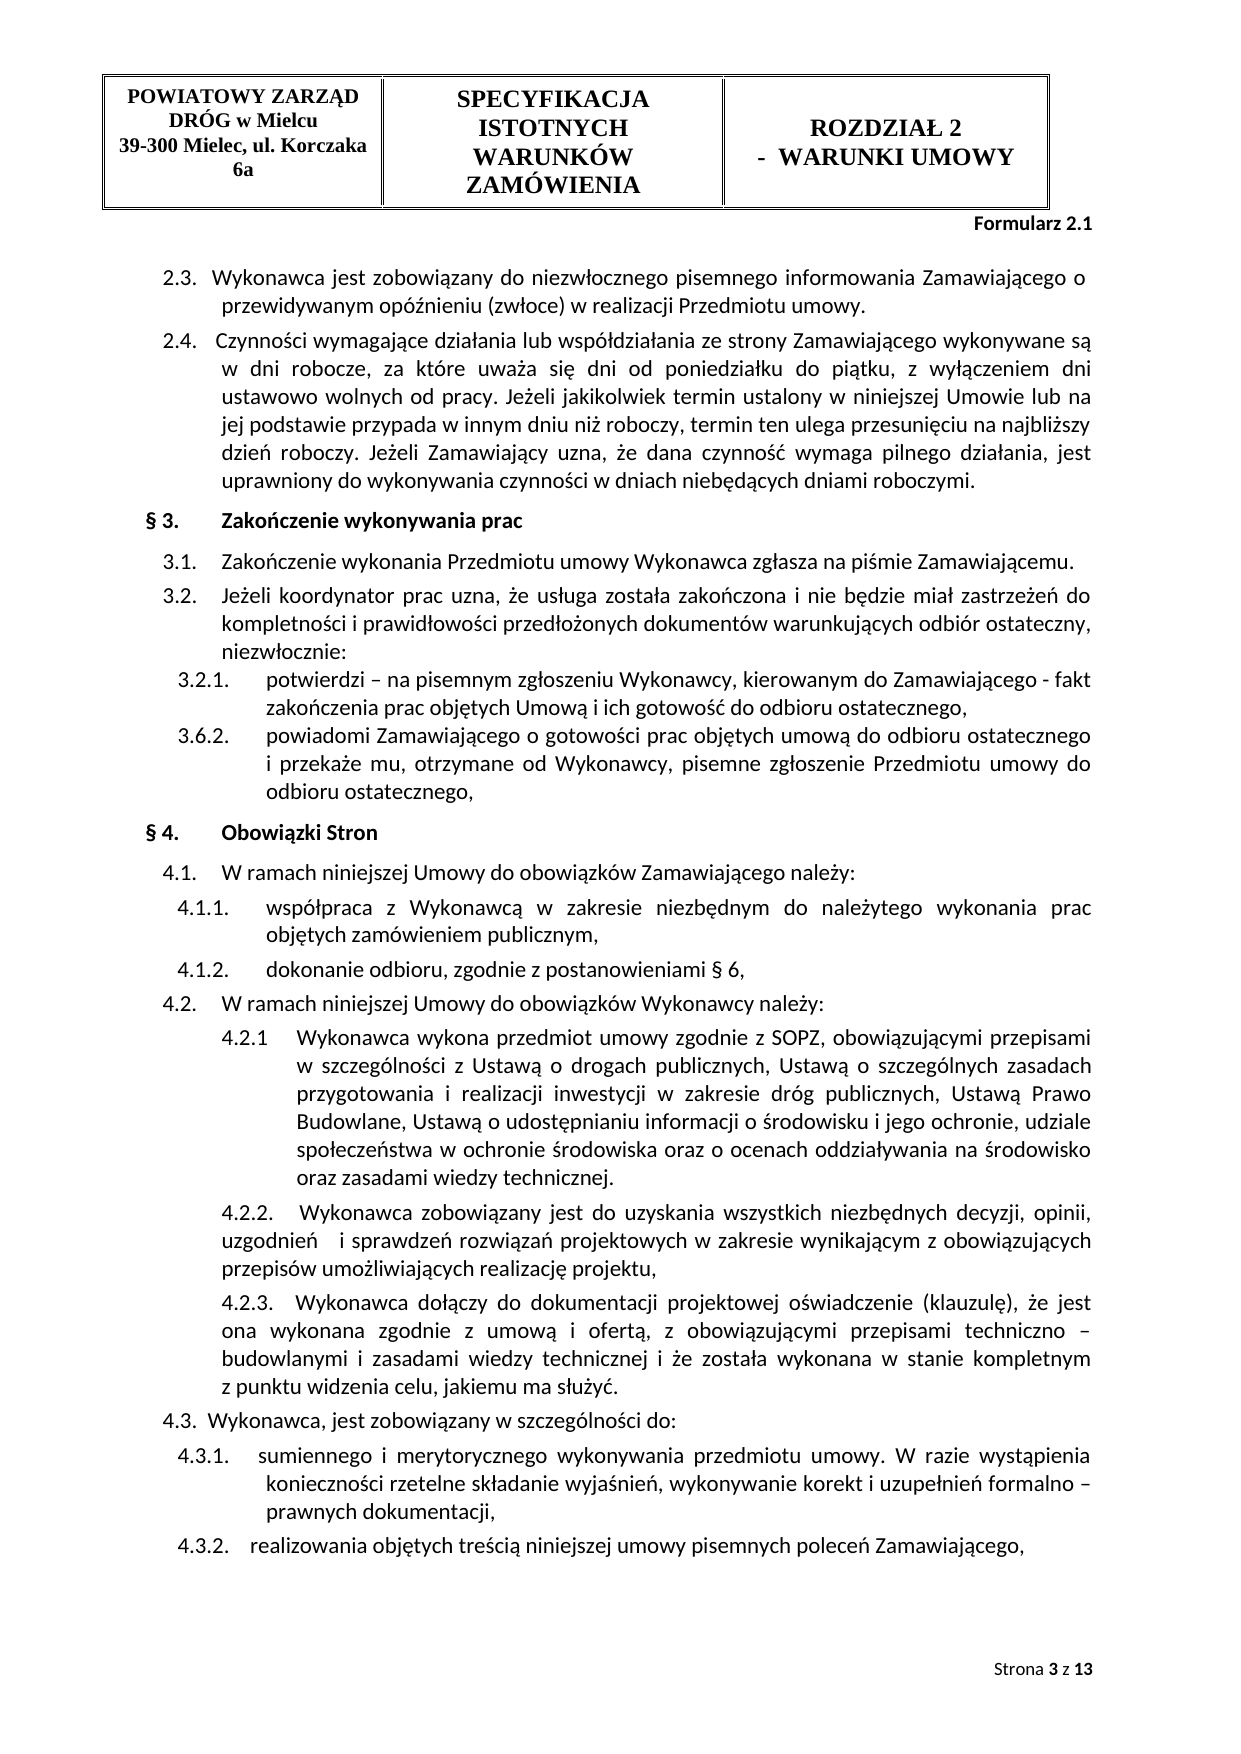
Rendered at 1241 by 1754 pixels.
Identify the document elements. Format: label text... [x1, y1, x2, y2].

subtitle dokonanie odbioru, zgodnie z postanowieniami § 6, [177, 955, 1093, 983]
subtitle Obowiązki Stron [162, 818, 1093, 846]
subtitle 4.2.3. Wykonawca dołączy do dokumentacji projektowej oświadczenie (klauzulę), że jest ona wykonana zgodnie z umową i ofertą, z obowiązującymi przepisami techniczno – budowlanymi i zasadami wiedzy technicznej i że została wykonana w stanie kompletnym z punktu widzenia celu, jakiemu ma służyć. [221, 1288, 1093, 1400]
text 3.6.2. powiadomi Zamawiającego o gotowości prac objętych umową do odbioru ostatecznego i przekaże mu, otrzymane od Wykonawcy, pisemne zgłoszenie Przedmiotu umowy do odbioru ostatecznego, [177, 721, 1093, 805]
text 2.3. Wykonawca jest zobowiązany do niezwłocznego pisemnego informowania Zamawiającego o przewidywanym opóźnieniu (zwłoce) w realizacji Przedmiotu umowy. [162, 263, 1093, 319]
subtitle Zakończenie wykonania Przedmiotu umowy Wykonawca zgłasza na piśmie Zamawiającemu. [162, 547, 1093, 575]
subtitle współpraca z Wykonawcą w zakresie niezbędnym do należytego wykonania prac objętych zamówieniem publicznym, [177, 893, 1093, 949]
text 4.3.1. sumiennego i merytorycznego wykonywania przedmiotu umowy. W razie wystąpienia konieczności rzetelne składanie wyjaśnień, wykonywanie korekt i uzupełnień formalno – prawnych dokumentacji, [177, 1441, 1093, 1525]
text 4.3. Wykonawca, jest zobowiązany w szczególności do: [148, 1406, 1093, 1434]
text 4.3.2. realizowania objętych treścią niniejszej umowy pisemnych poleceń Zamawiającego, [177, 1531, 1093, 1559]
subtitle W ramach niniejszej Umowy do obowiązków Wykonawcy należy: [162, 989, 1093, 1017]
subtitle W ramach niniejszej Umowy do obowiązków Zamawiającego należy: [162, 858, 1093, 886]
subtitle Zakończenie wykonywania prac [162, 506, 1093, 534]
text 3.2.1. potwierdzi – na pisemnym zgłoszeniu Wykonawcy, kierowanym do Zamawiającego - fakt zakończenia prac objętych Umową i ich gotowość do odbioru ostatecznego, [177, 665, 1093, 721]
subtitle 4.2.2. Wykonawca zobowiązany jest do uzyskania wszystkich niezbędnych decyzji, opinii, uzgodnień i sprawdzeń rozwiązań projektowych w zakresie wynikającym z obowiązujących przepisów umożliwiających realizację projektu, [221, 1198, 1093, 1282]
text 3.2. Jeżeli koordynator prac uzna, że usługa została zakończona i nie będzie miał zastrzeżeń do kompletności i prawidłowości przedłożonych dokumentów warunkujących odbiór ostateczny, niezwłocznie: [162, 581, 1093, 665]
text 2.4. Czynności wymagające działania lub współdziałania ze strony Zamawiającego wykonywane są w dni robocze, za które uważa się dni od poniedziałku do piątku, z wyłączeniem dni ustawowo wolnych od pracy. Jeżeli jakikolwiek termin ustalony w niniejszej Umowie lub na jej podstawie przypada w innym dniu niż roboczy, termin ten ulega przesunięciu na najbliższy dzień roboczy. Jeżeli Zamawiający uzna, że dana czynność wymaga pilnego działania, jest uprawniony do wykonywania czynności w dniach niebędących dniami roboczymi. [162, 326, 1093, 494]
subtitle Wykonawca wykona przedmiot umowy zgodnie z SOPZ, obowiązującymi przepisami w szczególności z Ustawą o drogach publicznych, Ustawą o szczególnych zasadach przygotowania i realizacji inwestycji w zakresie dróg publicznych, Ustawą Prawo Budowlane, Ustawą o udostępnianiu informacji o środowisku i jego ochronie, udziale społeczeństwa w ochronie środowiska oraz o ocenach oddziaływania na środowisko oraz zasadami wiedzy technicznej. [221, 1023, 1093, 1192]
